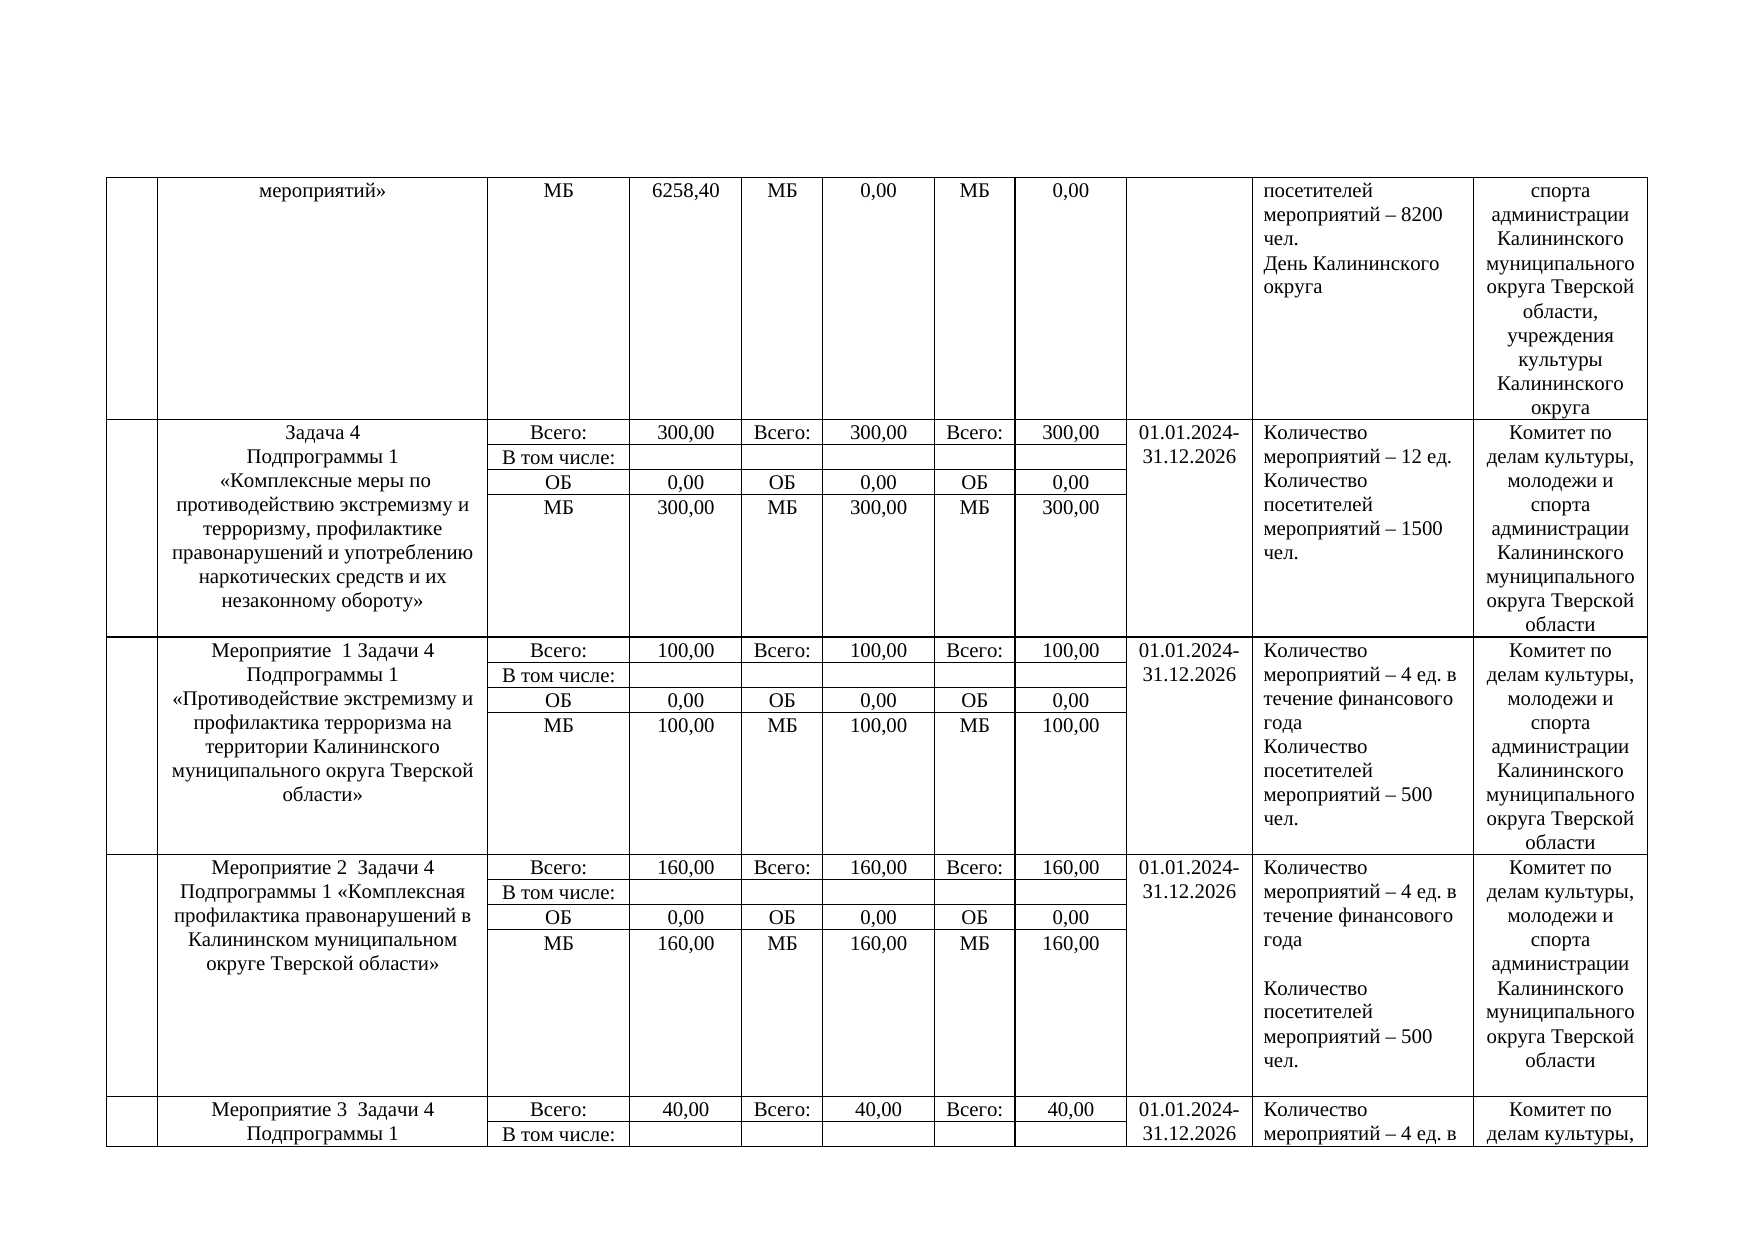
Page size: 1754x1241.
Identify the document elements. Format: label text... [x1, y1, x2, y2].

table_cell Всего: [742, 638, 822, 662]
table_cell ОБ [742, 688, 822, 712]
table_cell ОБ [935, 905, 1014, 929]
table_cell [823, 663, 934, 687]
table_cell 300,00 [630, 495, 741, 636]
table_cell МБ [742, 713, 822, 854]
table_cell Количество мероприятий – 4 ед. в течение финансового года Количество посетителей мероприятий – 500 чел. [1253, 1097, 1473, 1146]
table_cell [823, 880, 934, 904]
table_cell Всего: [935, 638, 1014, 662]
table_cell 100,00 [1016, 638, 1126, 662]
table_cell Всего: [488, 420, 629, 444]
table_cell 160,00 [630, 855, 741, 879]
table_cell Всего: [742, 420, 822, 444]
table_cell Всего: [935, 420, 1014, 444]
table_cell ОБ [488, 905, 629, 929]
table_cell 0,00 [1016, 905, 1126, 929]
table_cell 160,00 [823, 855, 934, 879]
table_cell 01.01.2024-31.12.2026 [1127, 1097, 1252, 1146]
table_cell В том числе: [488, 880, 629, 904]
table_cell 0,00 [630, 905, 741, 929]
table_cell 01.01.2024-31.12.2026 [1127, 855, 1252, 1096]
table_cell Всего: [488, 1097, 629, 1121]
table_cell 6258,40 [630, 178, 741, 419]
table_cell МБ [742, 930, 822, 1096]
table_cell [107, 420, 157, 636]
table_cell [1016, 445, 1126, 469]
table_cell ОБ [488, 688, 629, 712]
table_cell 0,00 [823, 470, 934, 494]
table_cell ОБ [935, 470, 1014, 494]
table_cell 0,00 [1016, 178, 1126, 419]
table_cell 0,00 [823, 905, 934, 929]
table_cell Количество мероприятий – 4 ед. в течение финансового года Количество посетителей мероприятий – 500 чел. [1253, 855, 1473, 1096]
table_cell МБ [742, 495, 822, 636]
table_cell В том числе: [488, 1122, 629, 1146]
table_cell 40,00 [630, 1097, 741, 1121]
table_cell 300,00 [823, 420, 934, 444]
table_cell Всего: [488, 638, 629, 662]
table_cell Задача 4 Подпрограммы 1 «Комплексные меры по противодействию экстремизму и терроризму, профилактике правонарушений и употреблению наркотических средств и их незаконному обороту» [158, 420, 487, 636]
table_cell ОБ [935, 688, 1014, 712]
table_cell 0,00 [630, 470, 741, 494]
table_cell [742, 663, 822, 687]
table_cell ОБ [742, 905, 822, 929]
table_cell Мероприятие 3 Задачи 4 Подпрограммы 1 «Комплексные меры противодействия злоупотреблению наркотическими средствами, психотропными веществами и их незаконному обороту в Калининском муниципальном округе Тверской области» [158, 1097, 487, 1146]
table_cell Мероприятие 1 Задачи 4 Подпрограммы 1 «Противодействие экстремизму и профилактика терроризма на территории Калининского муниципального округа Тверской области» [158, 638, 487, 854]
table_cell [935, 663, 1014, 687]
table_cell [935, 880, 1014, 904]
table_cell Всего: [935, 855, 1014, 879]
table_cell ОБ [488, 470, 629, 494]
table_cell ОБ [742, 470, 822, 494]
table_cell Всего: [742, 855, 822, 879]
table_cell [823, 1122, 934, 1146]
table_cell 0,00 [1016, 470, 1126, 494]
table_cell 160,00 [823, 930, 934, 1096]
table_cell Мероприятие 2 Задачи 4 Подпрограммы 1 «Комплексная профилактика правонарушений в Калининском муниципальном округе Тверской области» [158, 855, 487, 1096]
table_cell МБ [488, 930, 629, 1096]
table_cell [107, 855, 157, 1096]
table_cell 0,00 [823, 178, 934, 419]
table_cell [1016, 880, 1126, 904]
table_cell [1016, 1122, 1126, 1146]
table_cell 100,00 [823, 638, 934, 662]
table_cell [823, 445, 934, 469]
table_cell МБ [935, 495, 1014, 636]
table_cell МБ [935, 178, 1014, 419]
table_cell 100,00 [630, 713, 741, 854]
table_cell [107, 638, 157, 854]
table_cell МБ [488, 713, 629, 854]
table_cell Комитет по делам культуры, молодежи и спорта администрации Калининского муниципального округа Тверской области [1474, 420, 1647, 636]
table_cell В том числе: [488, 445, 629, 469]
table_cell 100,00 [1016, 713, 1126, 854]
table_cell Количество мероприятий – 12 ед. Количество посетителей мероприятий – 1500 чел. [1253, 420, 1473, 636]
table_cell МБ [742, 178, 822, 419]
table_cell МБ [488, 178, 629, 419]
table_cell 300,00 [630, 420, 741, 444]
table_cell Комитет по делам культуры, молодежи и спорта администрации Калининского муниципального округа Тверской области [1474, 1097, 1647, 1146]
table_cell МБ [488, 495, 629, 636]
table_cell [107, 1097, 157, 1146]
table_cell Комитет по делам культуры, молодежи и спорта администрации Калининского муниципального округа Тверской области [1474, 855, 1647, 1096]
table_cell Всего: [742, 1097, 822, 1121]
table_cell 01.01.2024-31.12.2026 [1127, 420, 1252, 636]
table_cell Количество мероприятий – 4 ед. в течение финансового года Количество посетителей мероприятий – 500 чел. [1253, 638, 1473, 854]
table_cell [935, 1122, 1014, 1146]
table_cell 0,00 [630, 688, 741, 712]
table_cell [742, 1122, 822, 1146]
table_cell 0,00 [823, 688, 934, 712]
table_cell [630, 1122, 741, 1146]
table_cell [742, 880, 822, 904]
table_cell Комитет по делам культуры, молодежи и спорта администрации Калининского муниципального округа Тверской области [1474, 638, 1647, 854]
table_cell В том числе: [488, 663, 629, 687]
table_cell 300,00 [1016, 420, 1126, 444]
table_cell 160,00 [1016, 930, 1126, 1096]
table_cell [742, 445, 822, 469]
table_cell 40,00 [823, 1097, 934, 1121]
table_cell [630, 445, 741, 469]
table_cell [630, 880, 741, 904]
table_cell 100,00 [823, 713, 934, 854]
table_cell 300,00 [1016, 495, 1126, 636]
table_cell Всего: [935, 1097, 1014, 1121]
table_cell 160,00 [1016, 855, 1126, 879]
table_cell 100,00 [630, 638, 741, 662]
table_cell Всего: [488, 855, 629, 879]
table_cell 01.01.2024-31.12.2026 [1127, 638, 1252, 854]
table_cell 0,00 [1016, 688, 1126, 712]
table_cell [630, 663, 741, 687]
table_cell 160,00 [630, 930, 741, 1096]
table_cell 300,00 [823, 495, 934, 636]
table_cell 40,00 [1016, 1097, 1126, 1121]
table_cell [1016, 663, 1126, 687]
table_cell [935, 445, 1014, 469]
table_cell МБ [935, 930, 1014, 1096]
table_cell МБ [935, 713, 1014, 854]
